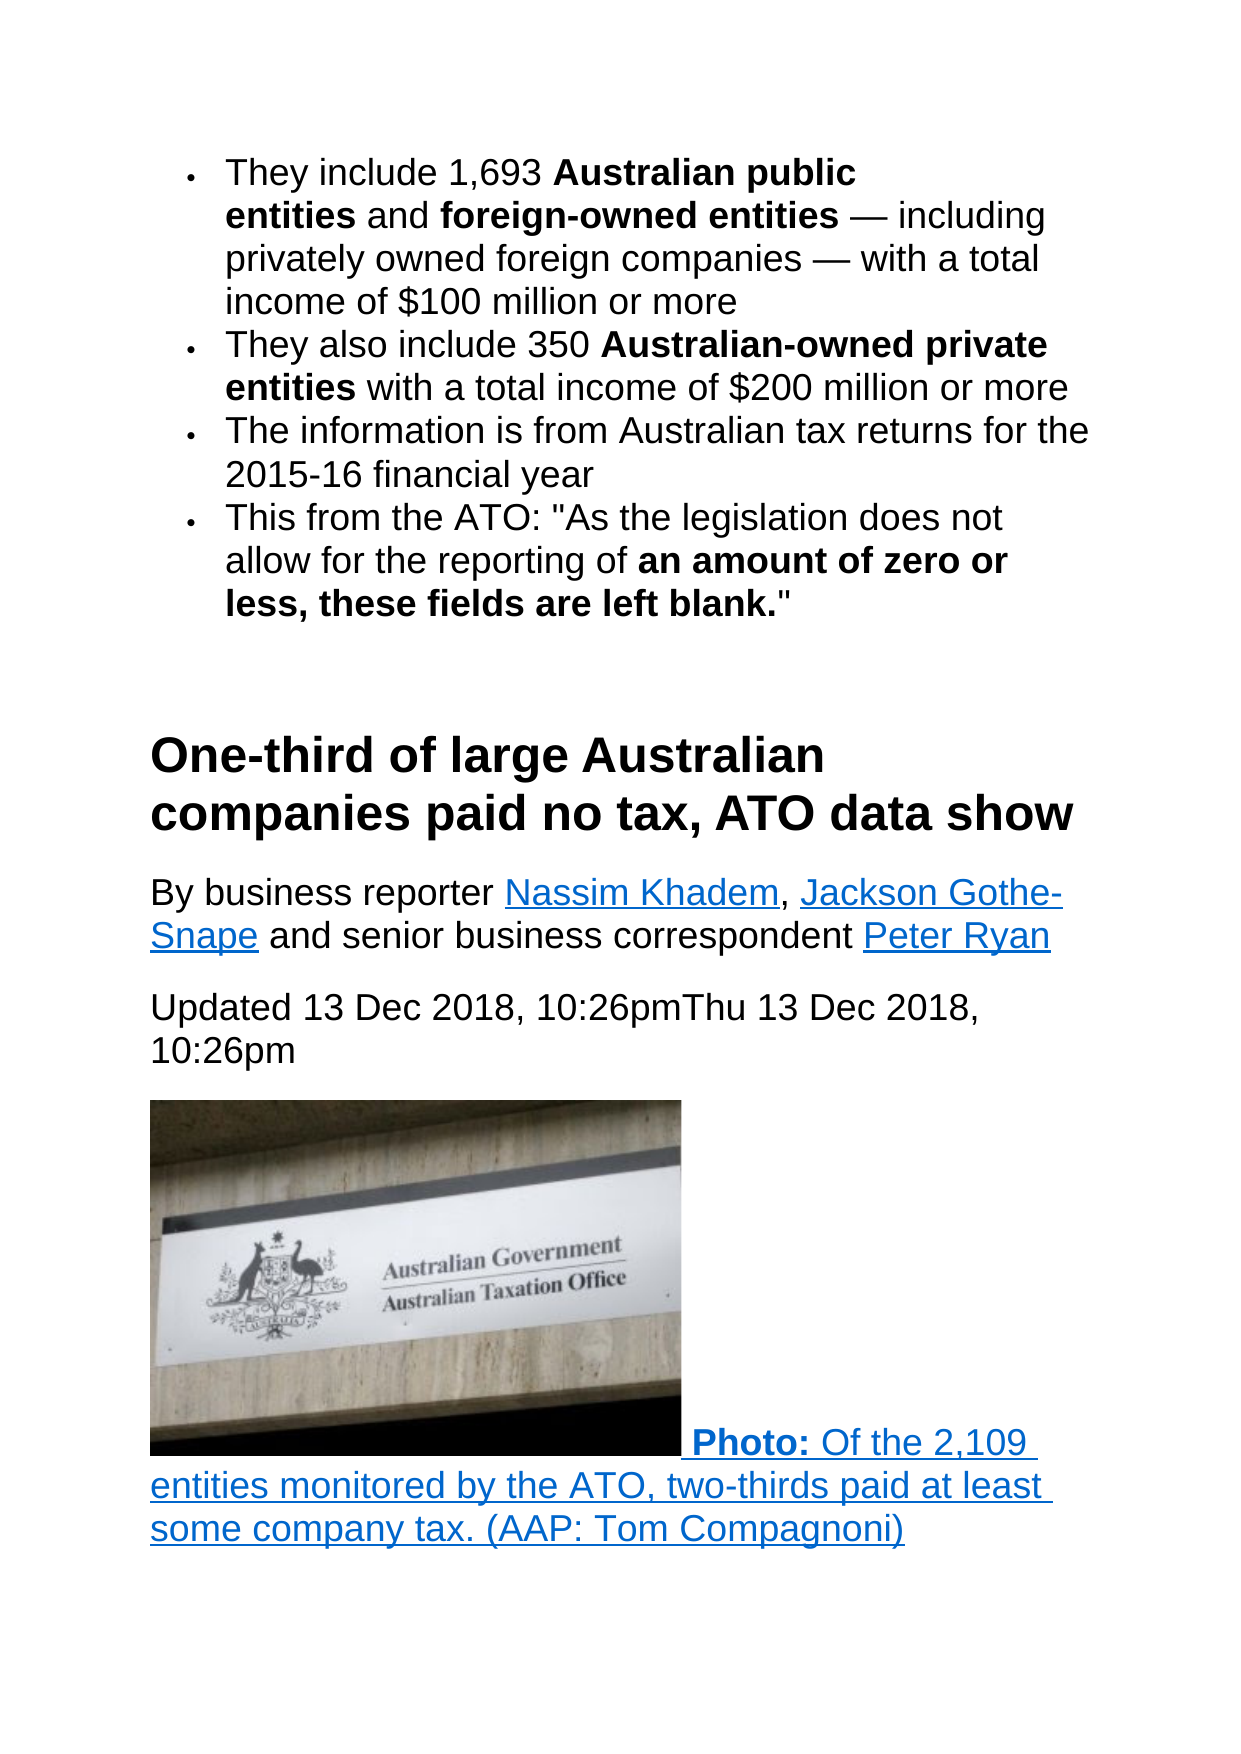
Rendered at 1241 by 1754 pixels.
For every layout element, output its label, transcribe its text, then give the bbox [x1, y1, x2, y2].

list They include 1,693 Australian public entities and foreign-owned entities — including privately owned foreign companies — with a total income of $100 million or more [187, 150, 1090, 322]
text By business reporter Nassim Khadem, Jackson Gothe-Snape and senior business correspondent Peter Ryan [150, 870, 1090, 956]
text Updated 13 Dec 2018, 10:26pmThu 13 Dec 2018, 10:26pm [150, 985, 1090, 1072]
list The information is from Australian tax returns for the 2015-16 financial year [187, 409, 1090, 495]
list This from the ATO: "As the legislation does not allow for the reporting of an amount of zero or less, these fields are left blank." [187, 495, 1090, 624]
subtitle One-third of large Australian companies paid no tax, ATO data show [150, 726, 1090, 841]
list They also include 350 Australian-owned private entities with a total income of $200 million or more [187, 322, 1090, 409]
picture [150, 1100, 682, 1456]
